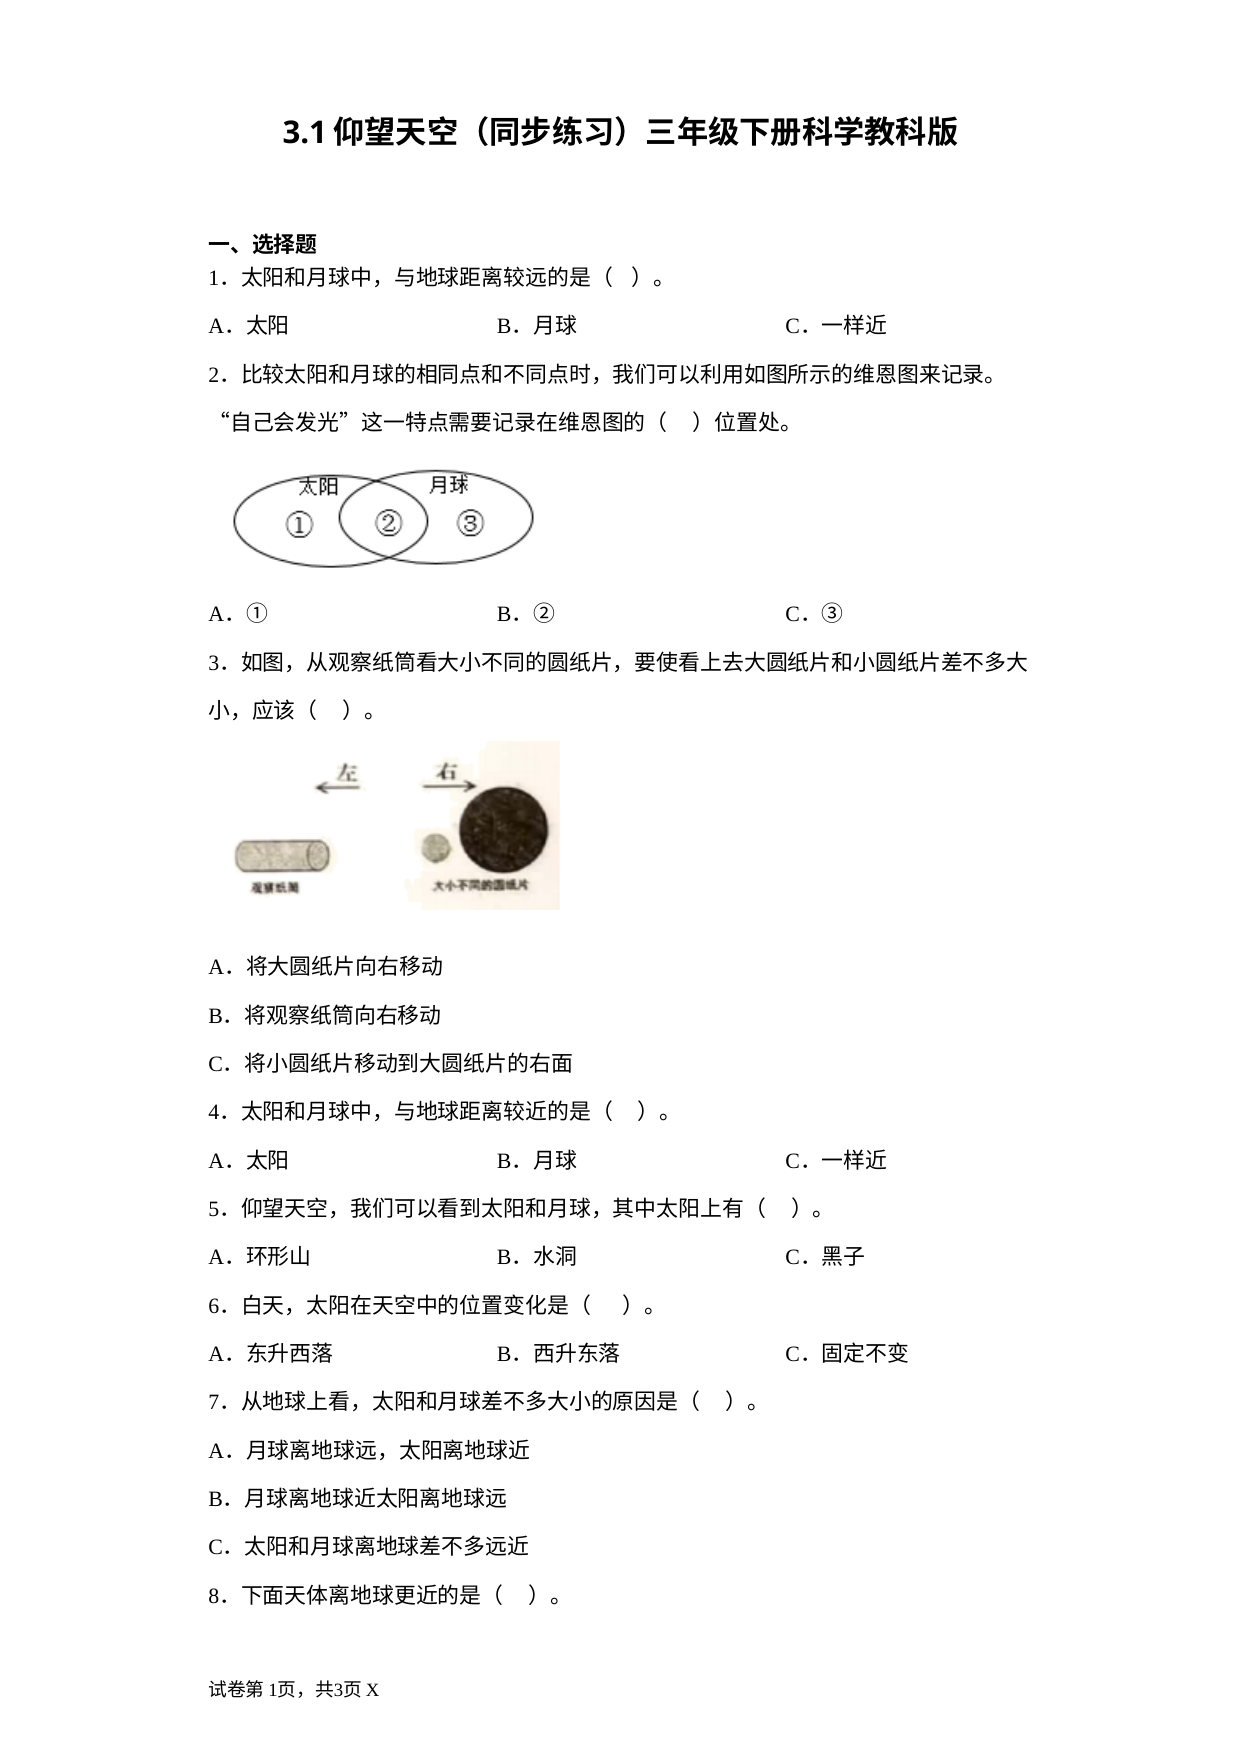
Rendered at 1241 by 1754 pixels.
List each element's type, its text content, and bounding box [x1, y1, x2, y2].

text 4．太阳和月球中，与地球距离较近的是（ ）。 [208, 1094, 1032, 1126]
text 7．从地球上看，太阳和月球差不多大小的原因是（ ）。 [208, 1384, 1032, 1416]
text 6．白天，太阳在天空中的位置变化是（ ）。 [208, 1287, 1032, 1320]
text A．将大圆纸片向右移动 [208, 949, 1032, 981]
text A．东升西落 B．西升东落 C．固定不变 [208, 1336, 1032, 1368]
text B．月球离地球近太阳离地球远 [208, 1481, 1032, 1513]
text 1．太阳和月球中，与地球距离较远的是（ ）。 [208, 259, 1032, 292]
text 3．如图，从观察纸筒看大小不同的圆纸片，要使看上去大圆纸片和小圆纸片差不多大小，应该（ ）。 [208, 644, 1032, 725]
picture [226, 453, 540, 571]
text 一、选择题 [208, 227, 1032, 259]
text A．月球离地球远，太阳离地球近 [208, 1432, 1032, 1465]
text 3.1仰望天空（同步练习）三年级下册科学教科版 [208, 97, 1032, 162]
text A．① B．② C．③ [208, 596, 1032, 628]
text C．将小圆纸片移动到大圆纸片的右面 [208, 1046, 1032, 1078]
text A．太阳 B．月球 C．一样近 [208, 308, 1032, 340]
picture [226, 741, 560, 910]
text 2．比较太阳和月球的相同点和不同点时，我们可以利用如图所示的维恩图来记录。“自己会发光”这一特点需要记录在维恩图的（ ）位置处。 [208, 356, 1032, 437]
text B．将观察纸筒向右移动 [208, 997, 1032, 1030]
text A．环形山 B．水洞 C．黑子 [208, 1239, 1032, 1271]
text 5．仰望天空，我们可以看到太阳和月球，其中太阳上有（ ）。 [208, 1191, 1032, 1223]
text 8．下面天体离地球更近的是（ ）。 [208, 1577, 1032, 1610]
text C．太阳和月球离地球差不多远近 [208, 1529, 1032, 1561]
text A．太阳 B．月球 C．一样近 [208, 1142, 1032, 1175]
